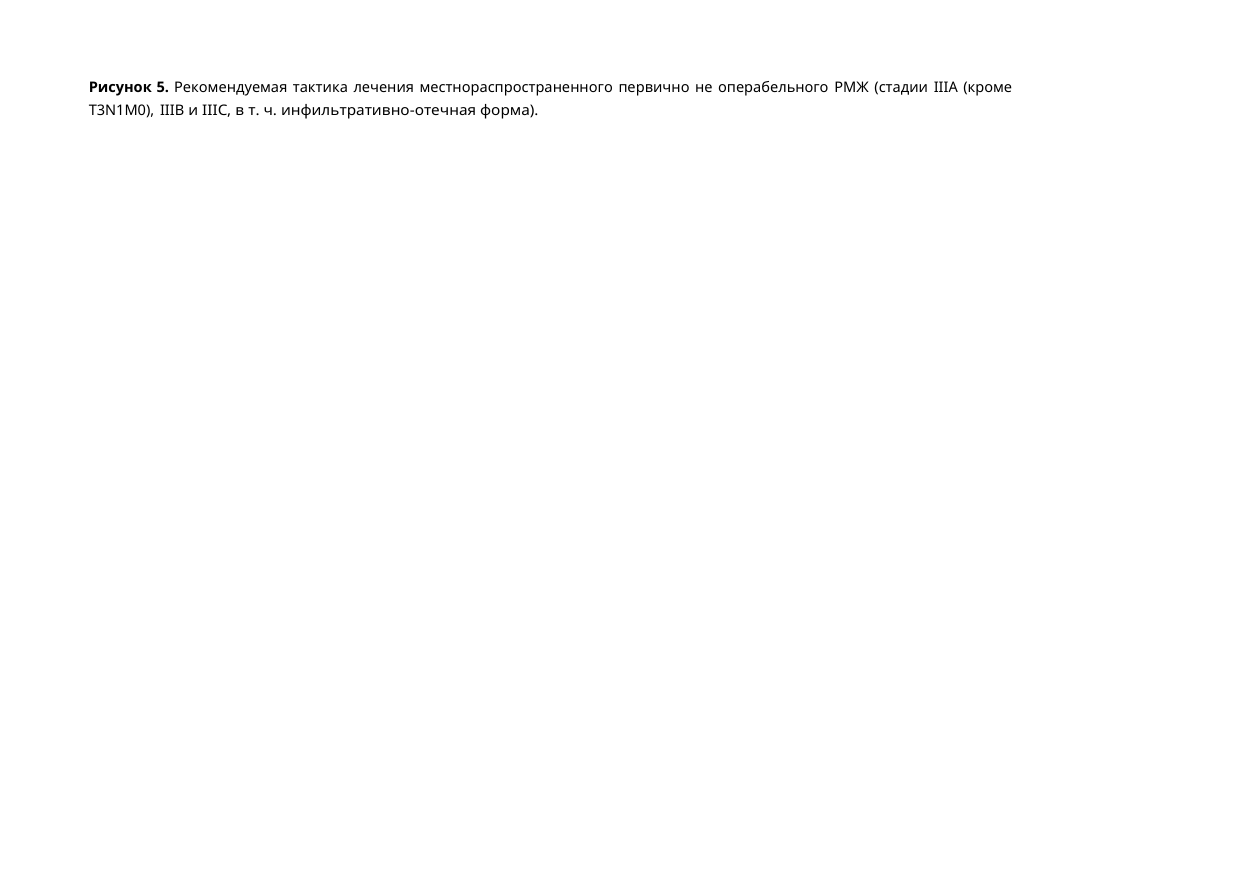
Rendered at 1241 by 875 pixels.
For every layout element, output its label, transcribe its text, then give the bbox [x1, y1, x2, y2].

text Рисунок 5. Рекомендуемая тактика лечения местнораспространенного первично не операбельного РМЖ (стадии IIIA (кроме T3N1M0), IIIB и IIIC, в т. ч. инфильтративно-отечная форма). [88, 77, 1077, 119]
